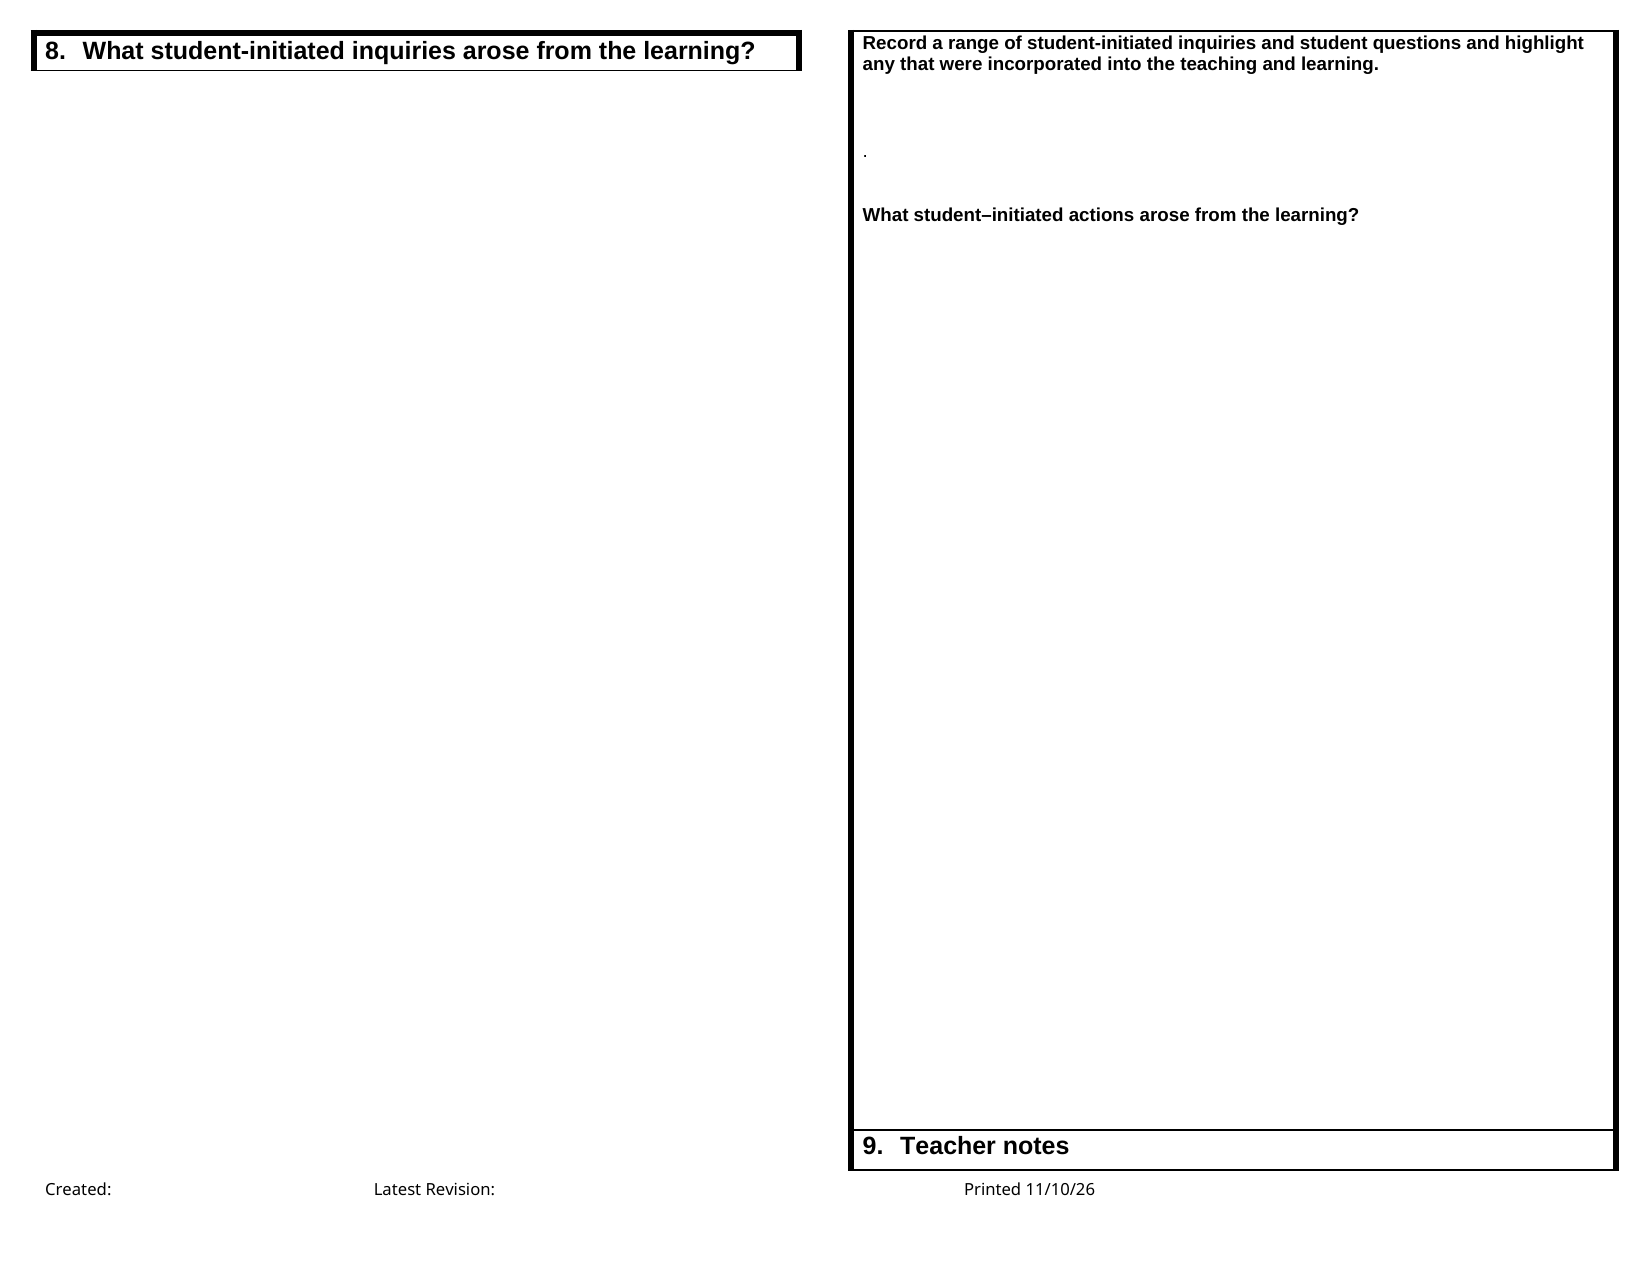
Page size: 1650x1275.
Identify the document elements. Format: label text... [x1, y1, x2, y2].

table_cell Record a range of student-initiated inquiries and student questions and highlight any that were incorporated into the teaching and learning. . What student–initiated actions arose from the learning? [854, 32, 1613, 1129]
table_cell 9. Teacher notes [854, 1131, 1613, 1169]
table_header 8. What student-initiated inquiries arose from the learning? [37, 36, 796, 70]
